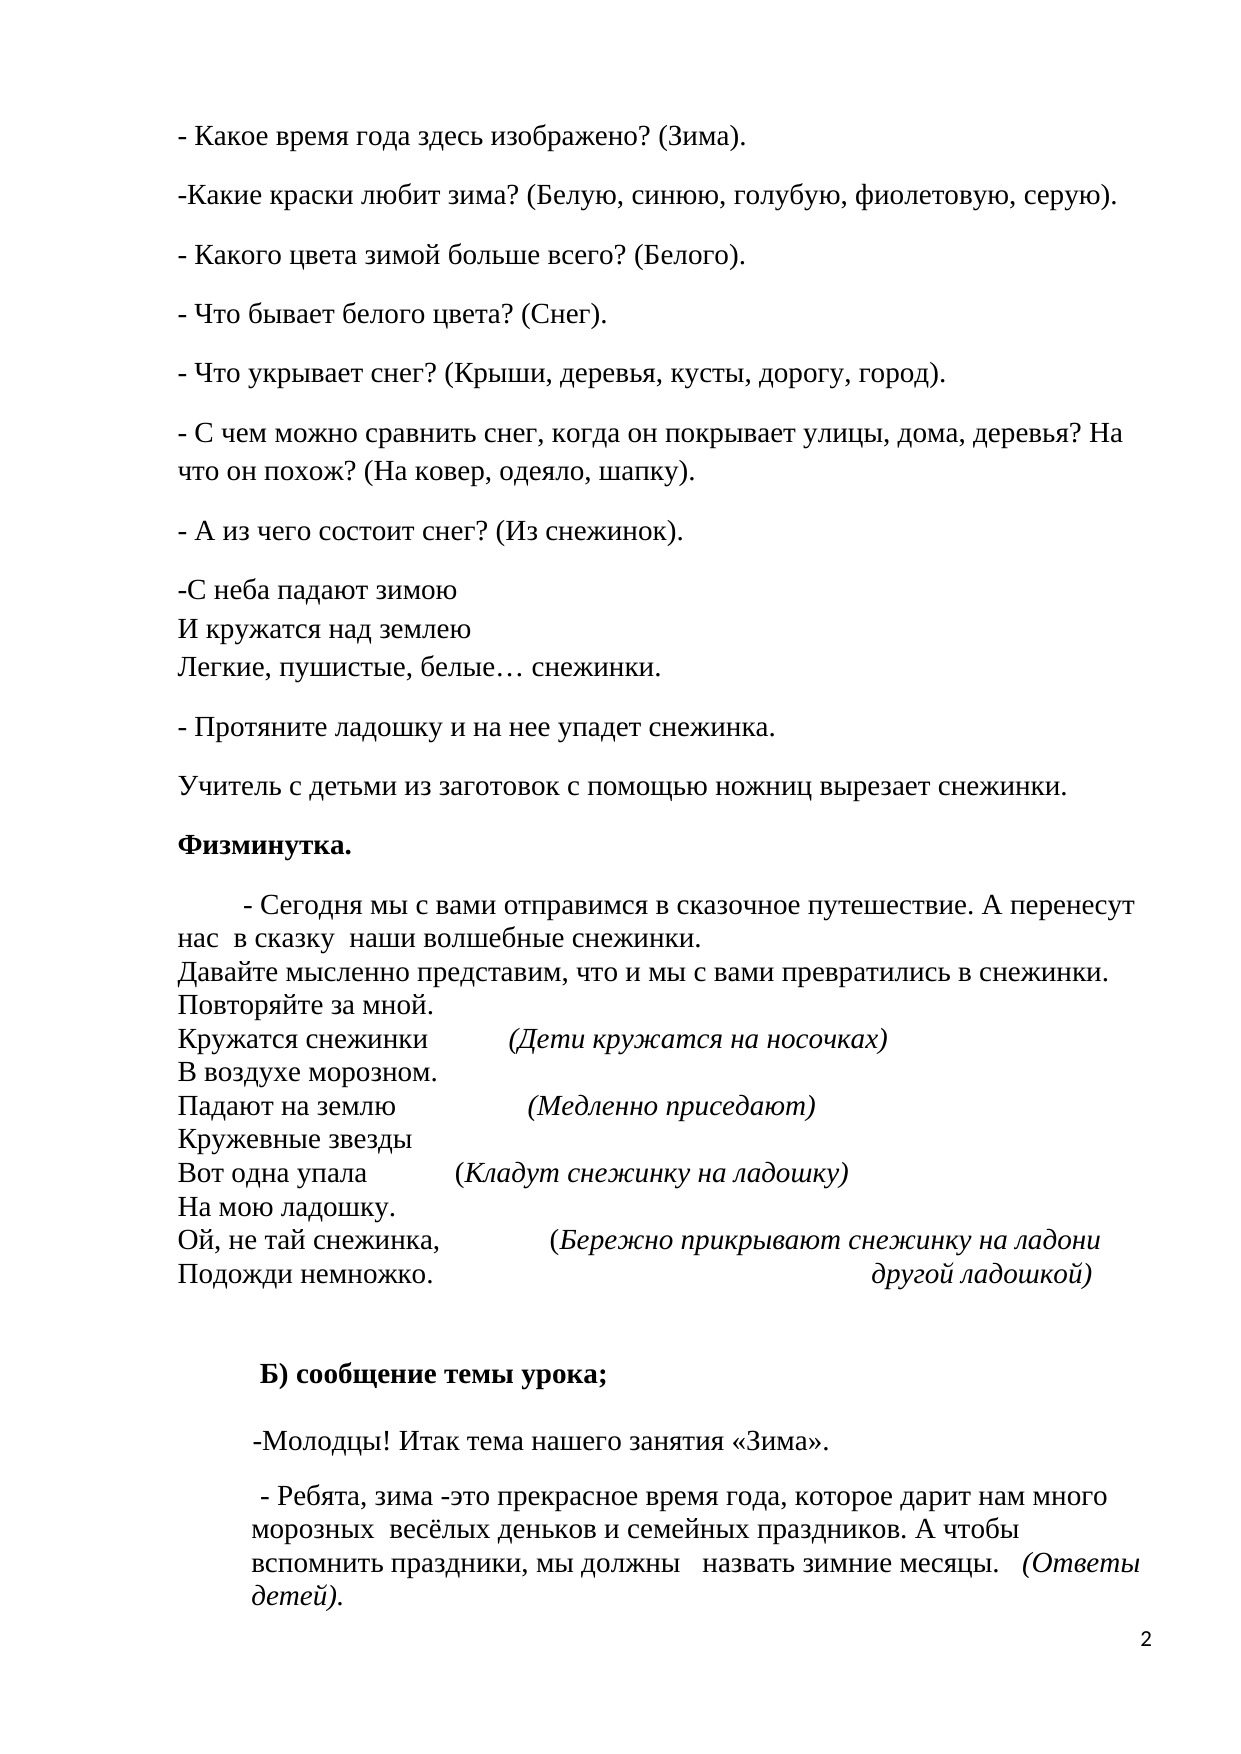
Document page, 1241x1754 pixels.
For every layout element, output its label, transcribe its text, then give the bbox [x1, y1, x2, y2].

text -С неба падают зимою И кружатся над землею Легкие, пушистые, белые… снежинки. [177, 572, 1152, 683]
list -Молодцы! Итак тема нашего занятия «Зима». [252, 1423, 1152, 1457]
text Ой, не тай снежинка, (Бережно прикрывают снежинку на ладони [177, 1222, 1152, 1256]
text - Сегодня мы с вами отправимся в сказочное путешествие. А перенесут нас в сказку наши волшебные снежинки. [177, 887, 1152, 954]
text - Что бывает белого цвета? (Снег). [177, 296, 1152, 330]
text Кружевные звезды [177, 1122, 1152, 1155]
text - С чем можно сравнить снег, когда он покрывает улицы, дома, деревья? На что он похож? (На ковер, одеяло, шапку). [177, 415, 1152, 487]
text Кружатся снежинки (Дети кружатся на носочках) [177, 1021, 1152, 1054]
text На мою ладошку. [177, 1189, 1152, 1222]
text - А из чего состоит снег? (Из снежинок). [177, 513, 1152, 546]
text Физминутка. [177, 827, 1152, 861]
text В воздухе морозном. [177, 1054, 1152, 1088]
text -Какие краски любит зима? (Белую, синюю, голубую, фиолетовую, серую). [177, 177, 1152, 211]
list Б) сообщение темы урока; [252, 1356, 1152, 1390]
text Падают на землю (Медленно приседают) [177, 1088, 1152, 1122]
text Вот одна упала (Кладут снежинку на ладошку) [177, 1155, 1152, 1189]
text Подожди немножко. другой ладошкой) [177, 1256, 1152, 1289]
text - Какое время года здесь изображено? (Зима). [177, 118, 1152, 152]
text Давайте мысленно представим, что и мы с вами превратились в снежинки. Повторяйте за мной. [177, 954, 1152, 1021]
text - Протяните ладошку и на нее упадет снежинка. [177, 709, 1152, 742]
text Учитель с детьми из заготовок с помощью ножниц вырезает снежинки. [177, 768, 1152, 802]
text - Какого цвета зимой больше всего? (Белого). [177, 237, 1152, 270]
text - Ребята, зима -это прекрасное время года, которое дарит нам много морозных весёлых деньков и семейных праздников. А чтобы вспомнить праздники, мы должны назвать зимние месяцы. (Ответы детей). [251, 1478, 1152, 1612]
text - Что укрывает снег? (Крыши, деревья, кусты, дорогу, город). [177, 356, 1152, 389]
